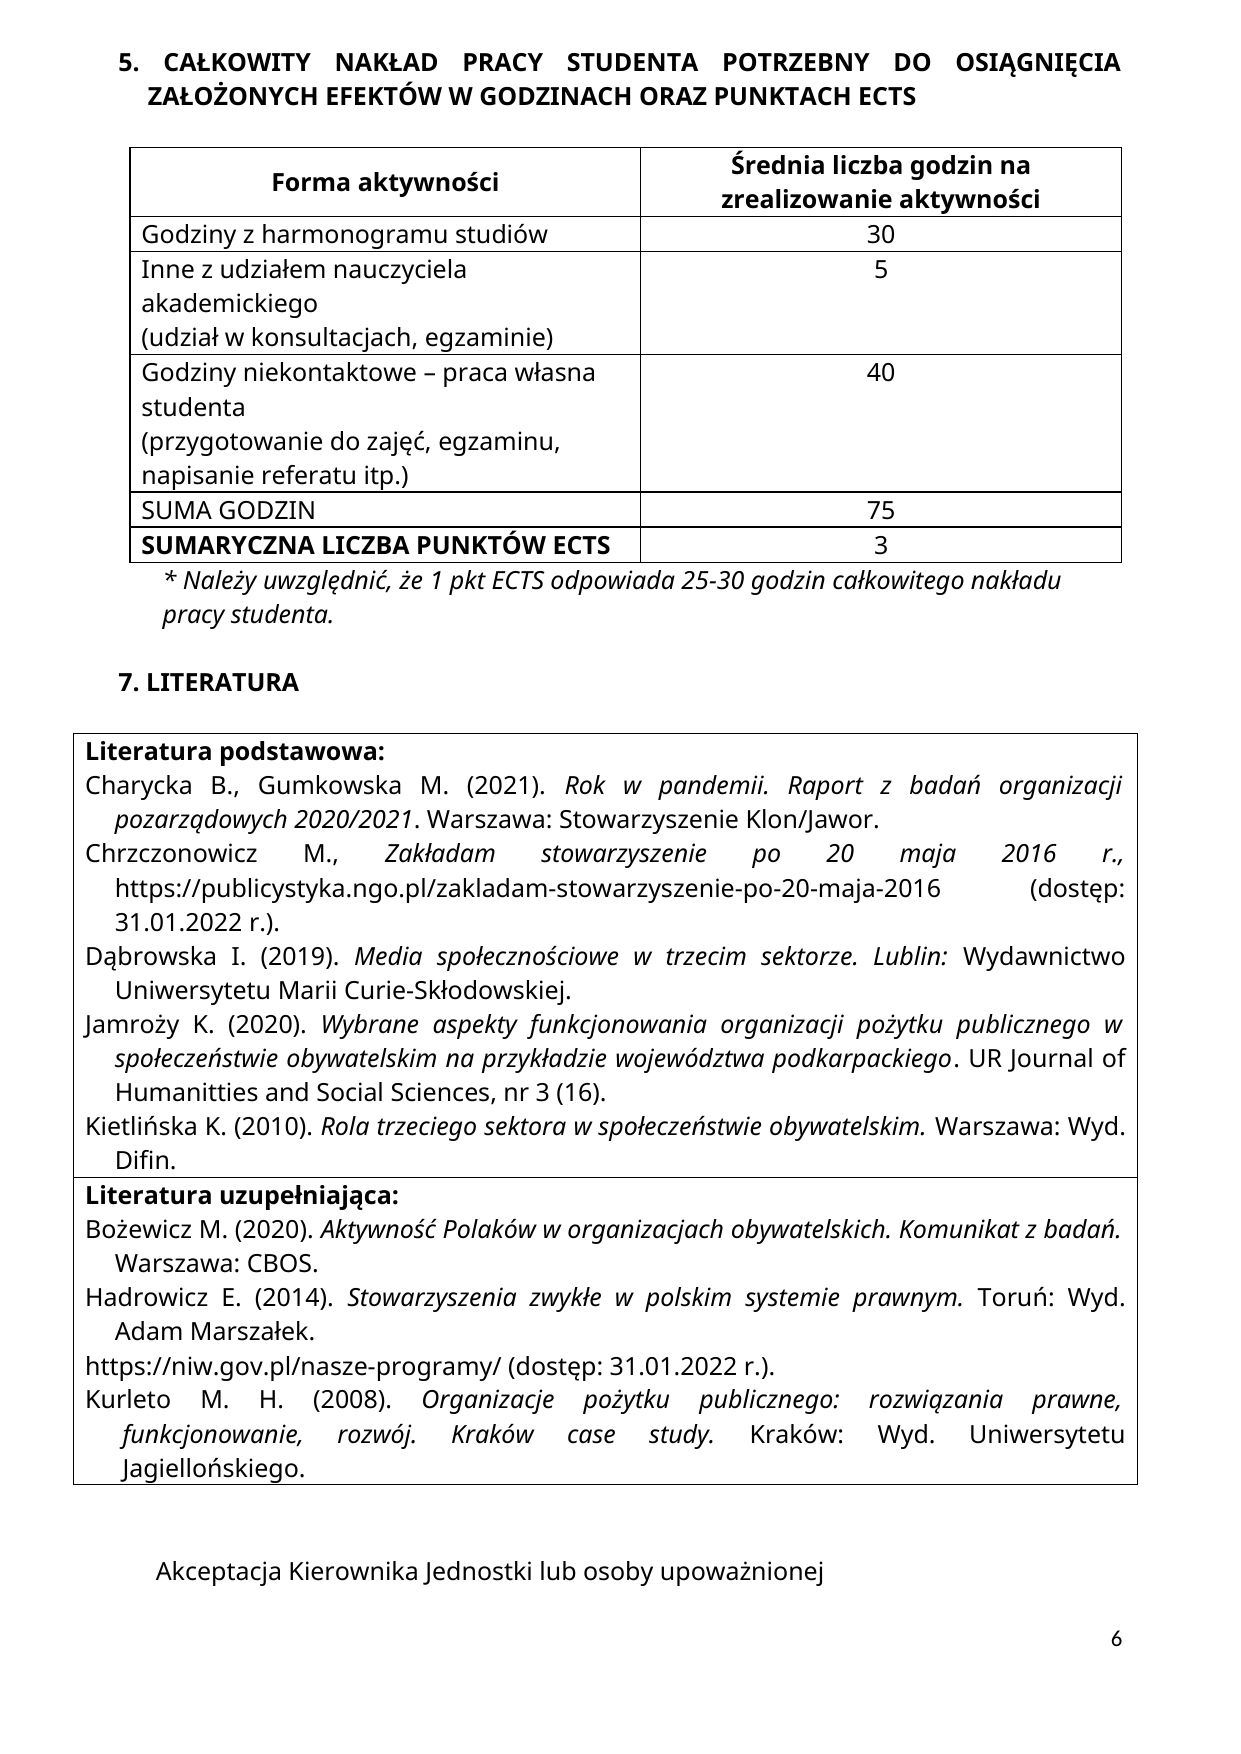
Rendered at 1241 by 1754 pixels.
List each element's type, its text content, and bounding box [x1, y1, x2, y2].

table_header Literatura podstawowa: Charycka B., Gumkowska M. (2021). Rok w pandemii. Raport z badań organizacji pozarządowych 2020/2021. Warszawa: Stowarzyszenie Klon/Jawor. Chrzczonowicz M., Zakładam stowarzyszenie po 20 maja 2016 r., https://publicystyka.ngo.pl/zakladam-stowarzyszenie-po-20-maja-2016 (dostęp: 31.01.2022 r.). Dąbrowska I. (2019). Media społecznościowe w trzecim sektorze. Lublin: Wydawnictwo Uniwersytetu Marii Curie-Skłodowskiej. Jamroży K. (2020). Wybrane aspekty funkcjonowania organizacji pożytku publicznego w społeczeństwie obywatelskim na przykładzie województwa podkarpackiego. UR Journal of Humanitties and Social Sciences, nr 3 (16). Kietlińska K. (2010). Rola trzeciego sektora w społeczeństwie obywatelskim. Warszawa: Wyd. Difin. [74, 734, 1137, 1177]
table_cell Inne z udziałem nauczyciela akademickiego (udział w konsultacjach, egzaminie) [131, 252, 640, 354]
table_cell 40 [641, 355, 1121, 491]
table_cell 3 [641, 528, 1121, 562]
table_cell 30 [641, 217, 1121, 251]
table_header Średnia liczba godzin na zrealizowanie aktywności [641, 148, 1121, 216]
text Akceptacja Kierownika Jednostki lub osoby upoważnionej [156, 1553, 1122, 1588]
table_cell Godziny z harmonogramu studiów [131, 217, 640, 251]
table_header Forma aktywności [131, 148, 640, 216]
table_cell SUMA GODZIN [131, 493, 640, 526]
table_cell 75 [641, 493, 1121, 526]
text 5. CAŁKOWITY NAKŁAD PRACY STUDENTA POTRZEBNY DO OSIĄGNIĘCIA ZAŁOŻONYCH EFEKTÓW W GODZINACH ORAZ PUNKTACH ECTS [118, 44, 1122, 112]
table_cell SUMARYCZNA LICZBA PUNKTÓW ECTS [131, 528, 640, 562]
table_cell Literatura uzupełniająca: Bożewicz M. (2020). Aktywność Polaków w organizacjach obywatelskich. Komunikat z badań. Warszawa: CBOS. Hadrowicz E. (2014). Stowarzyszenia zwykłe w polskim systemie prawnym. Toruń: Wyd. Adam Marszałek. https://niw.gov.pl/nasze-programy/ (dostęp: 31.01.2022 r.). Kurleto M. H. (2008). Organizacje pożytku publicznego: rozwiązania prawne, funkcjonowanie, rozwój. Kraków case study. Kraków: Wyd. Uniwersytetu Jagiellońskiego. [74, 1178, 1137, 1484]
table_cell Godziny niekontaktowe – praca własna studenta (przygotowanie do zajęć, egzaminu, napisanie referatu itp.) [131, 355, 640, 491]
text 7. LITERATURA [118, 665, 1122, 699]
table_cell 5 [641, 252, 1121, 354]
text * Należy uwzględnić, że 1 pkt ECTS odpowiada 25-30 godzin całkowitego nakładu pracy studenta. [162, 563, 1122, 631]
